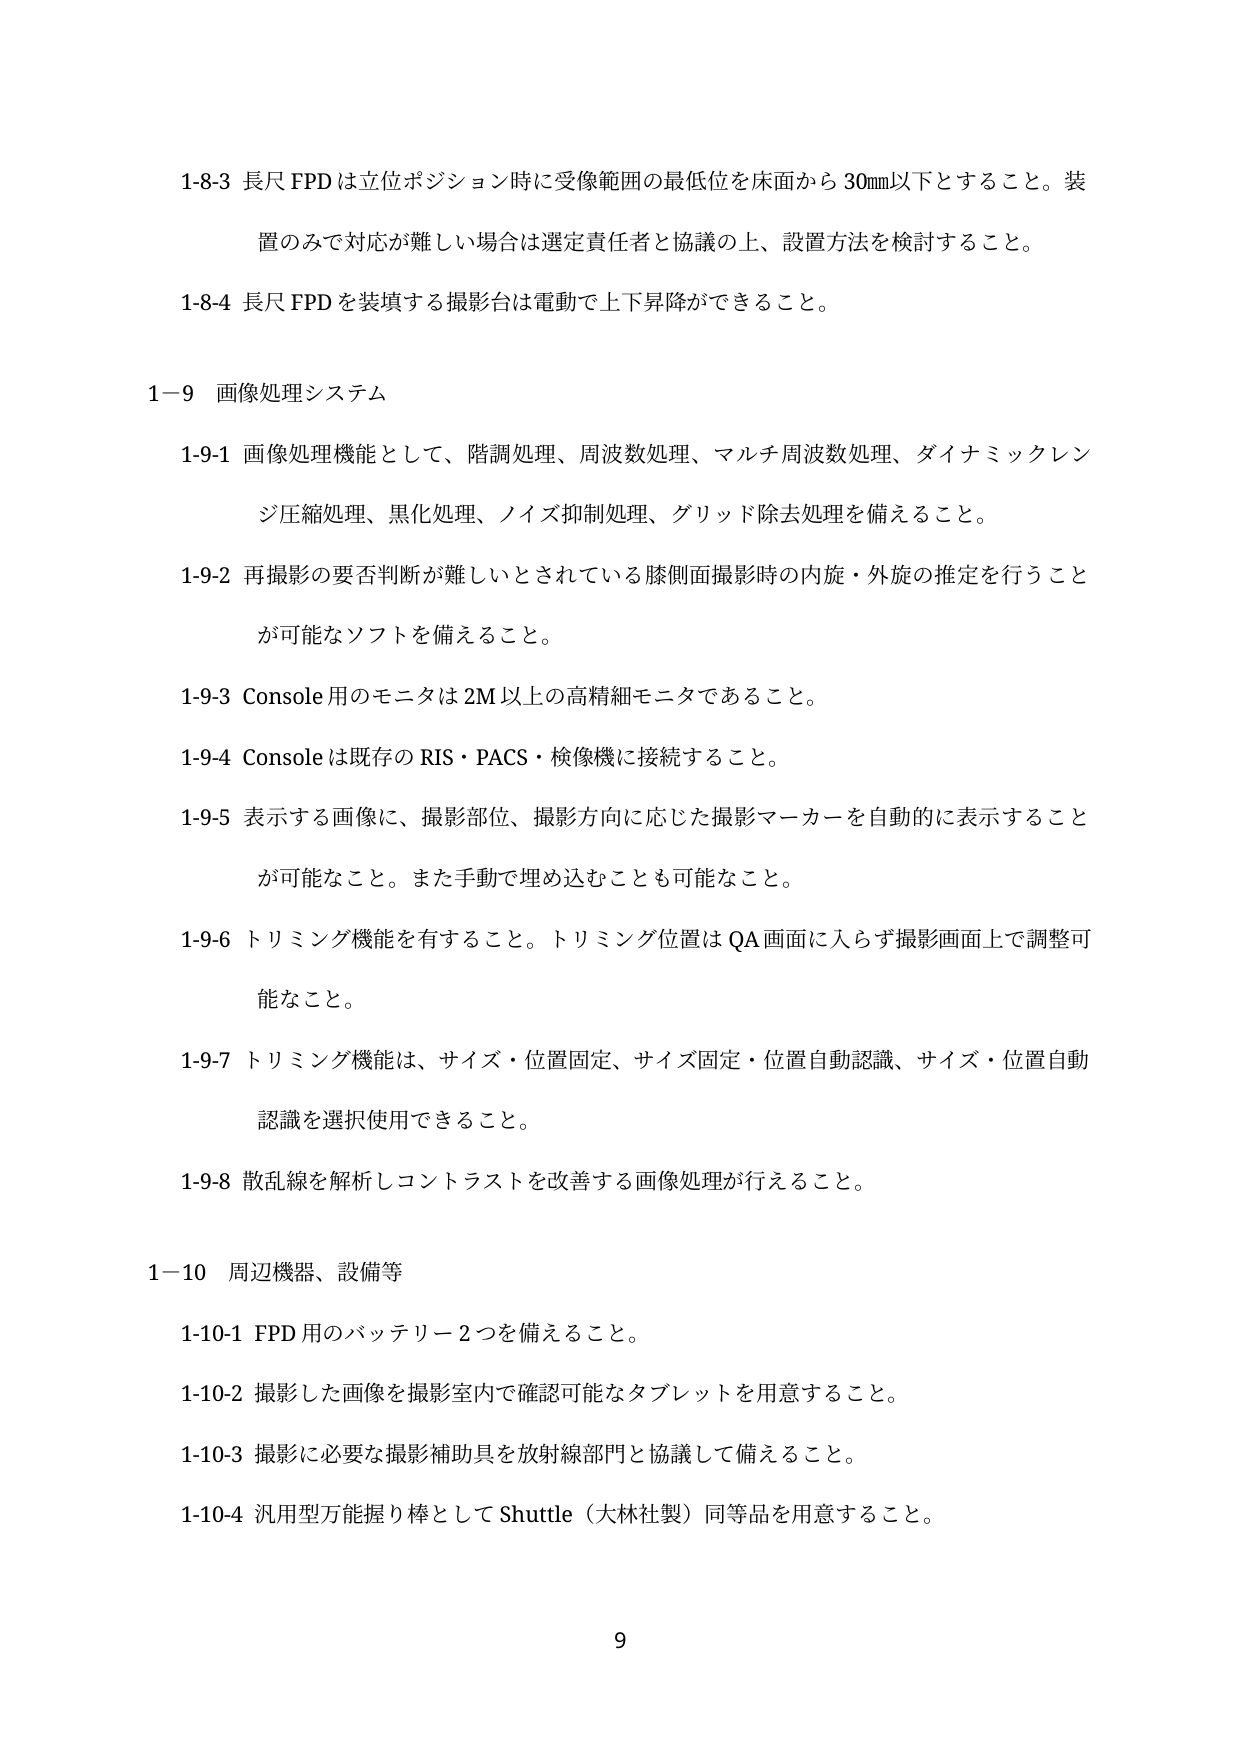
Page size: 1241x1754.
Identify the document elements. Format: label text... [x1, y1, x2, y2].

text 1-10-3 撮影に必要な撮影補助具を放射線部門と協議して備えること。 [181, 1423, 1092, 1483]
text 1-8-3 長尺FPDは立位ポジション時に受像範囲の最低位を床面から30㎜以下とすること。装 [181, 149, 1092, 210]
text 置のみで対応が難しい場合は選定責任者と協議の上、設置方法を検討すること。 [257, 210, 1092, 271]
text 1-9-2 再撮影の要否判断が難しいとされている膝側面撮影時の内旋・外旋の推定を行うことが可能なソフトを備えること。 [181, 543, 1092, 665]
text 1－10 周辺機器、設備等 [148, 1241, 1092, 1301]
text 1-9-5 表示する画像に、撮影部位、撮影方向に応じた撮影マーカーを自動的に表示することが可能なこと。また手動で埋め込むことも可能なこと。 [181, 786, 1092, 907]
text 1-9-1 画像処理機能として、階調処理、周波数処理、マルチ周波数処理、ダイナミックレンジ圧縮処理、黒化処理、ノイズ抑制処理、グリッド除去処理を備えること。 [181, 422, 1092, 543]
text 1-9-4 Consoleは既存のRIS・PACS・検像機に接続すること。 [181, 725, 1092, 786]
text 1-9-3 Console用のモニタは2M以上の高精細モニタであること。 [181, 665, 1092, 725]
text 1-8-4 長尺FPDを装填する撮影台は電動で上下昇降ができること。 [181, 271, 1092, 331]
text 1-9-7 トリミング機能は、サイズ・位置固定、サイズ固定・位置自動認識、サイズ・位置自動認識を選択使用できること。 [181, 1028, 1092, 1150]
text 1-10-1 FPD用のバッテリー2つを備えること。 [181, 1301, 1092, 1362]
text 1-10-4 汎用型万能握り棒としてShuttle（大林社製）同等品を用意すること。 [181, 1483, 1092, 1544]
text 1-9-6 トリミング機能を有すること。トリミング位置はQA画面に入らず撮影画面上で調整可能なこと。 [181, 907, 1092, 1028]
text 1－9 画像処理システム [148, 362, 1092, 422]
text 1-9-8 散乱線を解析しコントラストを改善する画像処理が行えること。 [148, 1150, 1092, 1210]
text 1-10-2 撮影した画像を撮影室内で確認可能なタブレットを用意すること。 [181, 1362, 1092, 1423]
